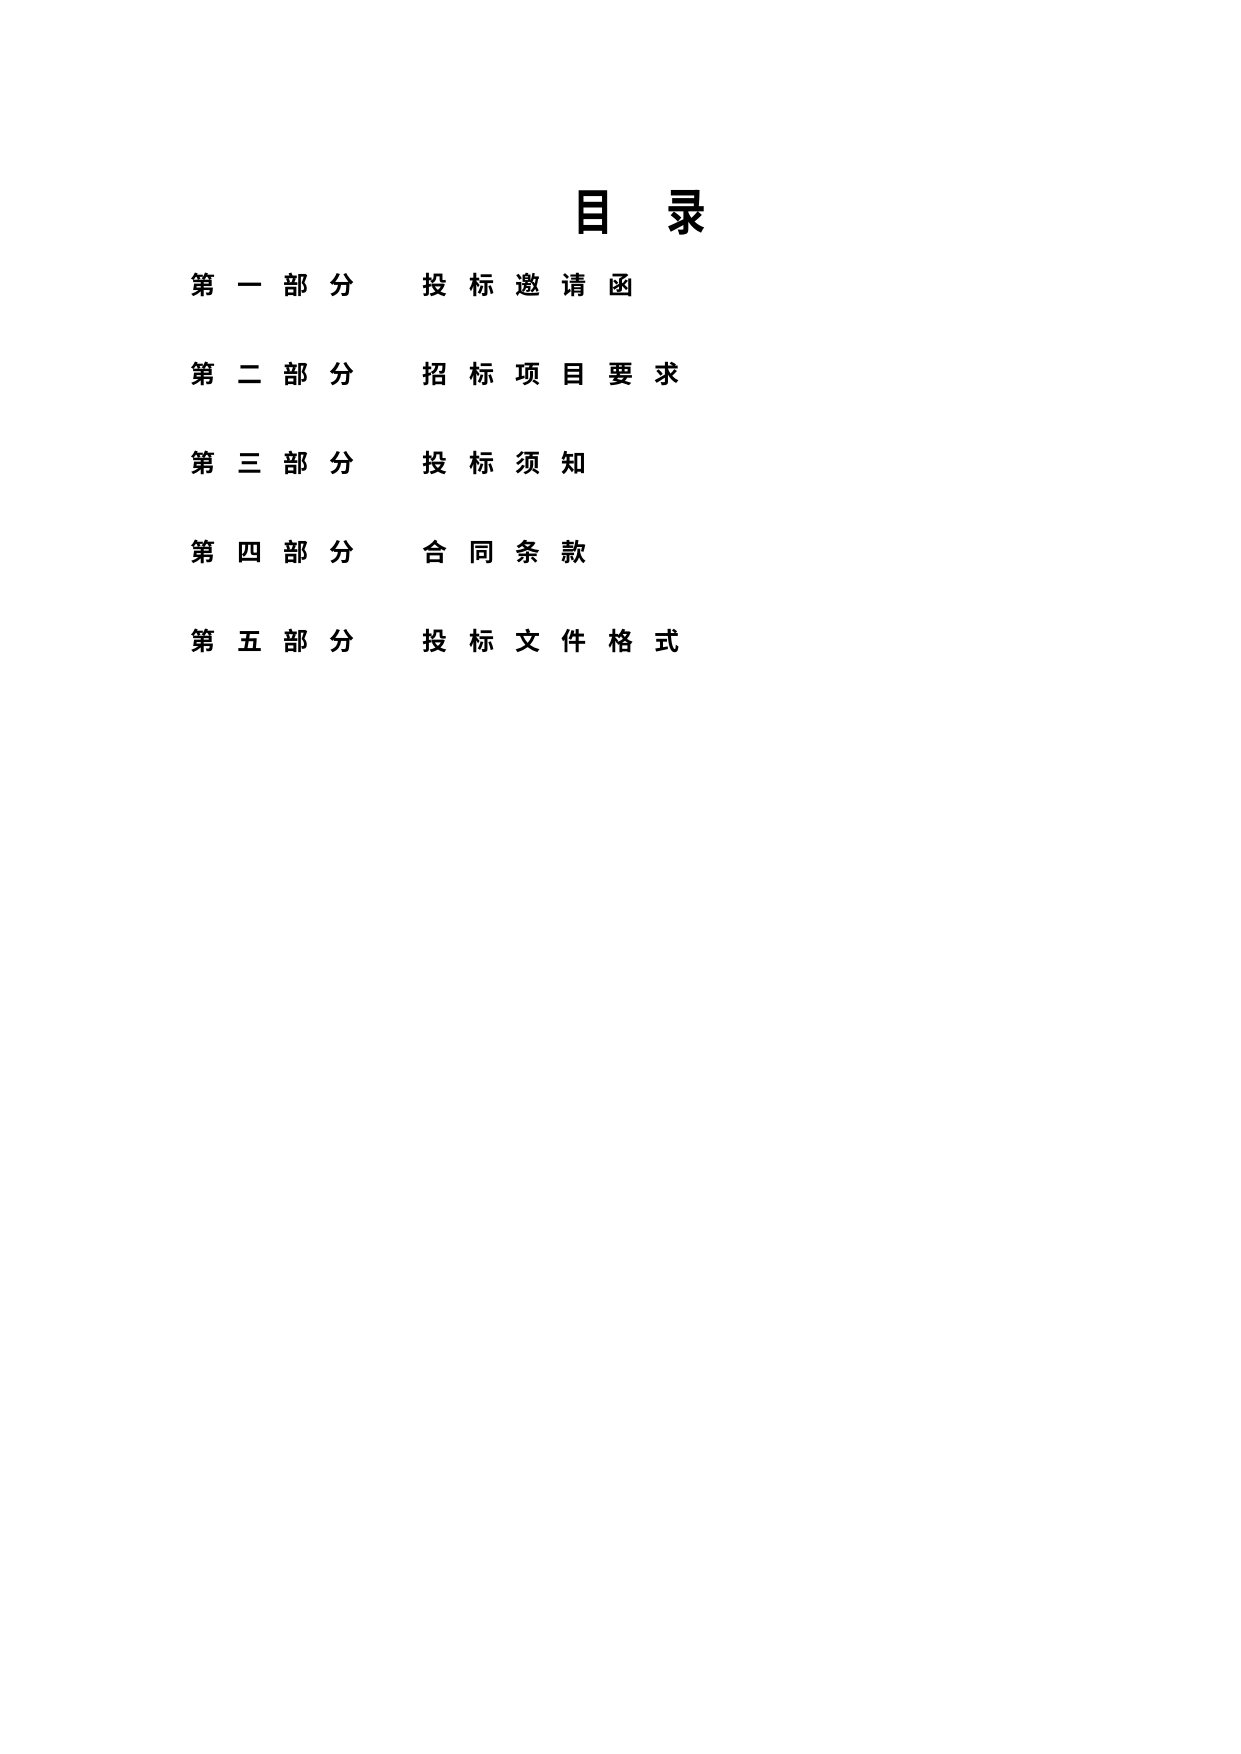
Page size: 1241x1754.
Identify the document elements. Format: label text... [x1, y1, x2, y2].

text 目 录 [190, 164, 1050, 253]
text 第五部分 投标文件格式 [190, 610, 1050, 669]
text 第四部分 合同条款 [190, 521, 1050, 580]
text 第一部分 投标邀请函 [190, 253, 1064, 313]
text 第三部分 投标须知 [190, 432, 1064, 491]
text 第二部分 招标项目要求 [190, 343, 1064, 402]
